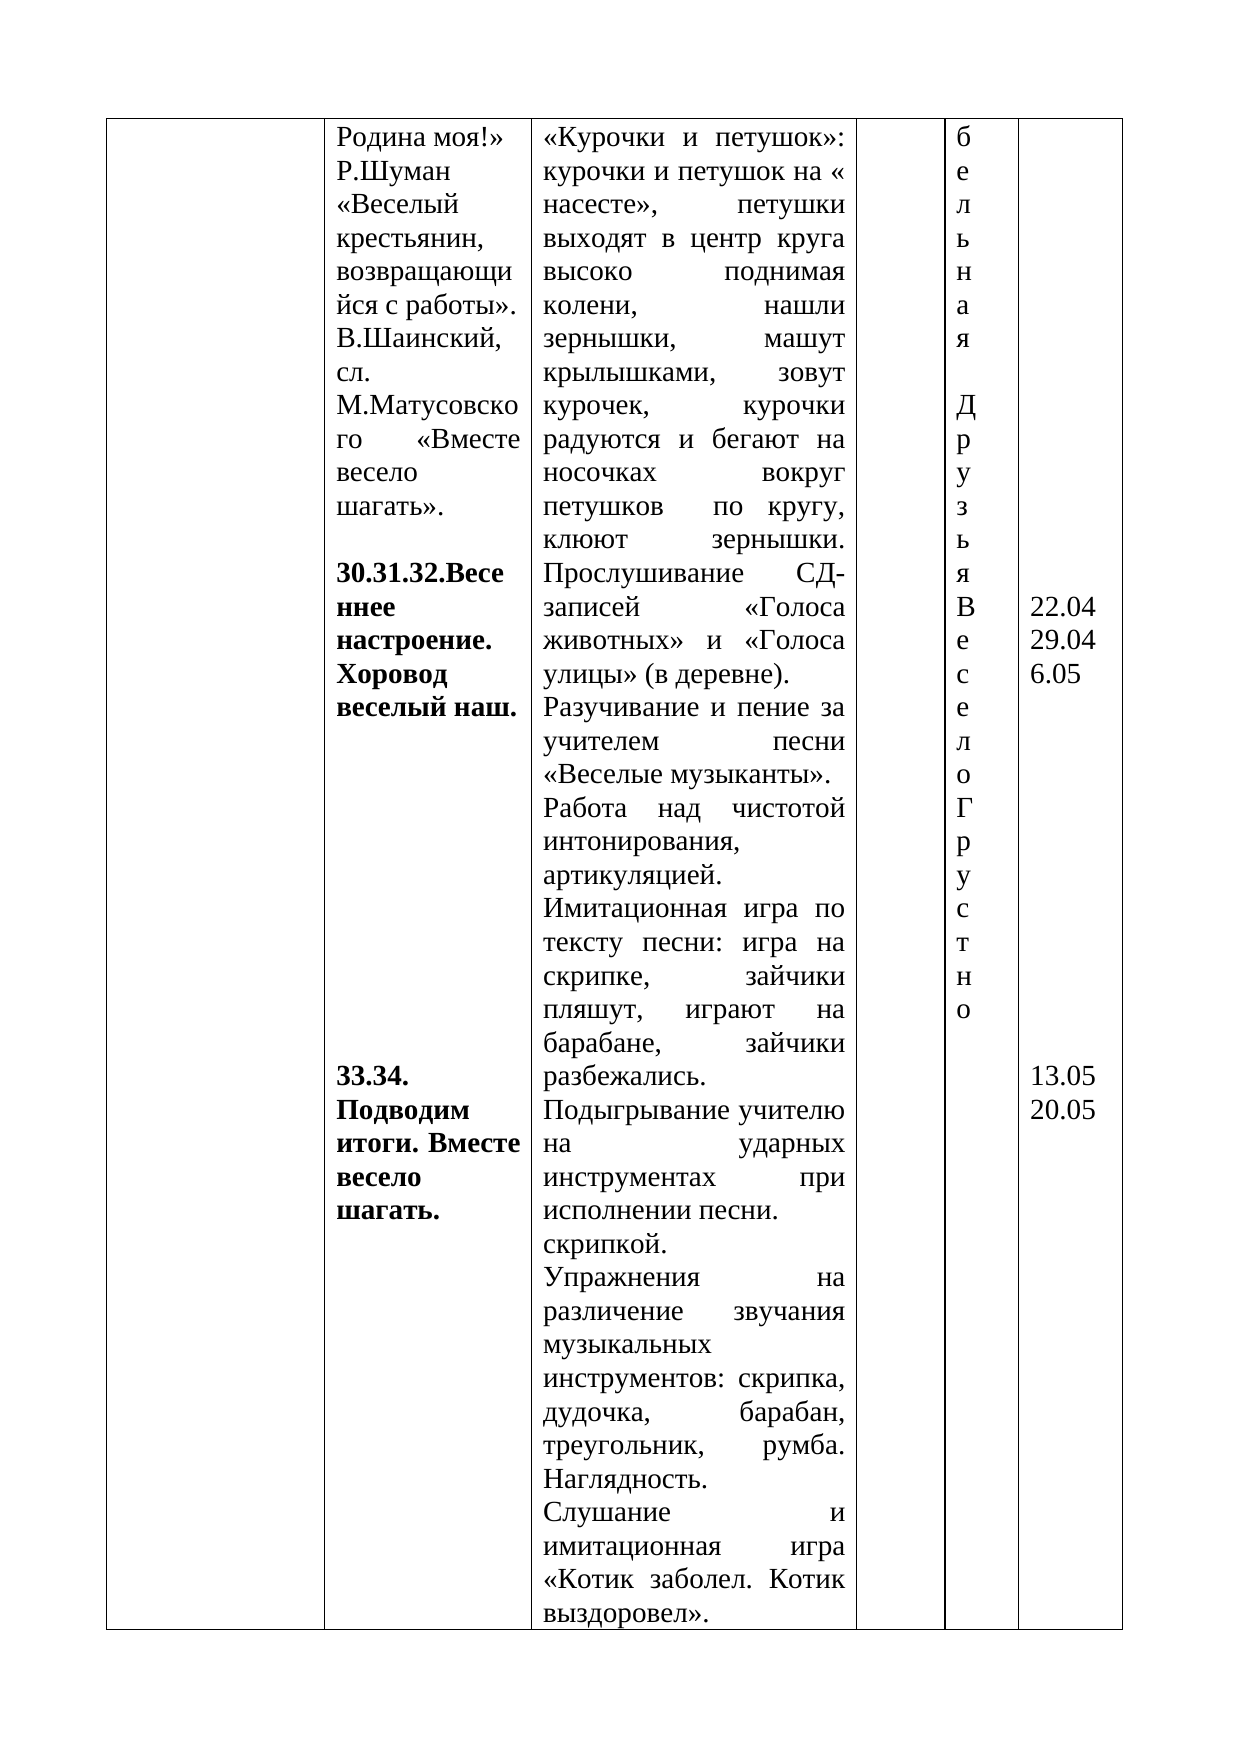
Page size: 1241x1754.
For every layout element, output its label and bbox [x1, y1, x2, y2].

table_cell [325, 119, 531, 1628]
table_cell [946, 119, 1018, 1628]
table_cell [1019, 119, 1122, 1628]
table_cell [532, 119, 856, 1628]
table_cell [857, 119, 944, 1628]
table_cell [107, 119, 324, 1628]
